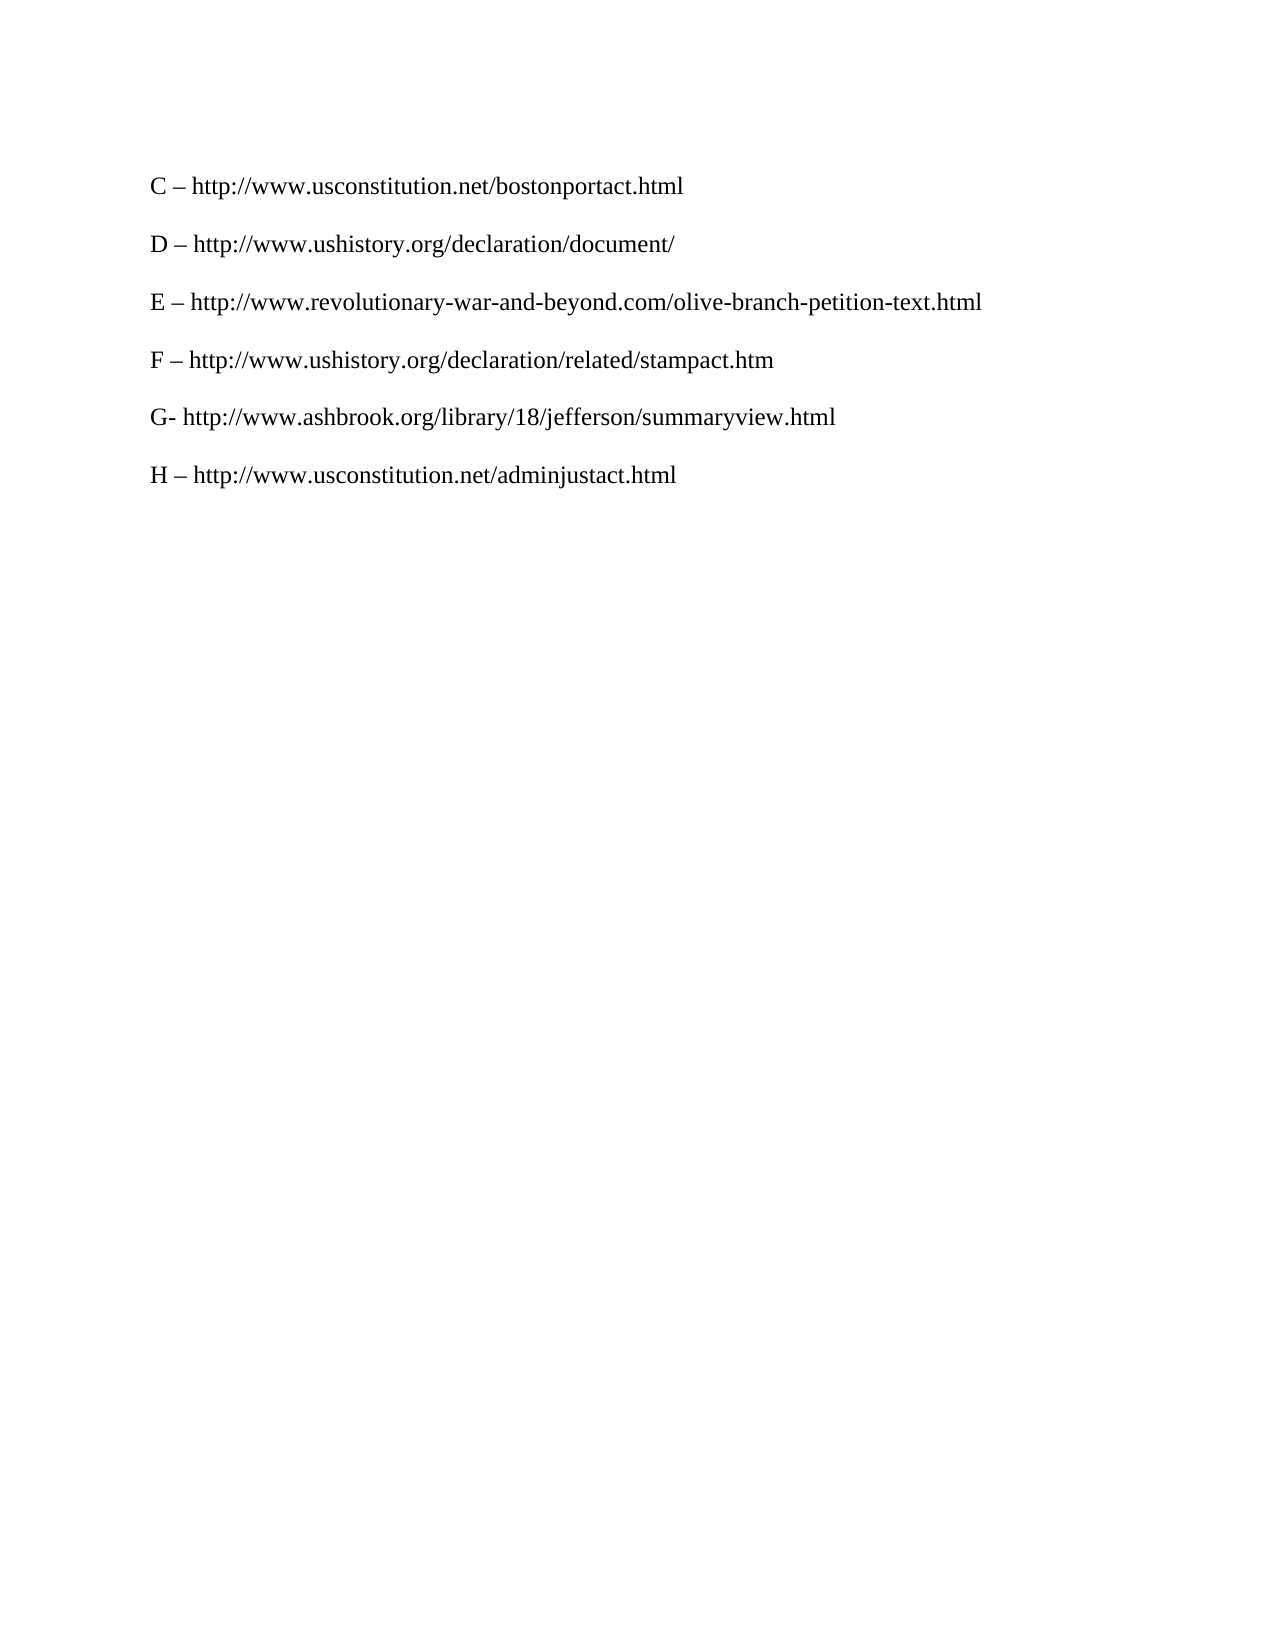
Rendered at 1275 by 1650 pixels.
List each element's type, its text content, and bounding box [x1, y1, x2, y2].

text G- http://www.ashbrook.org/library/18/jefferson/summaryview.html [150, 381, 1125, 431]
text D – http://www.ushistory.org/declaration/document/ [150, 208, 1125, 258]
text C – http://www.usconstitution.net/bostonportact.html [150, 150, 1125, 200]
text E – http://www.revolutionary-war-and-beyond.com/olive-branch-petition-text.html [150, 266, 1125, 316]
text H – http://www.usconstitution.net/adminjustact.html [150, 439, 1125, 489]
text F – http://www.ushistory.org/declaration/related/stampact.htm [150, 323, 1125, 373]
